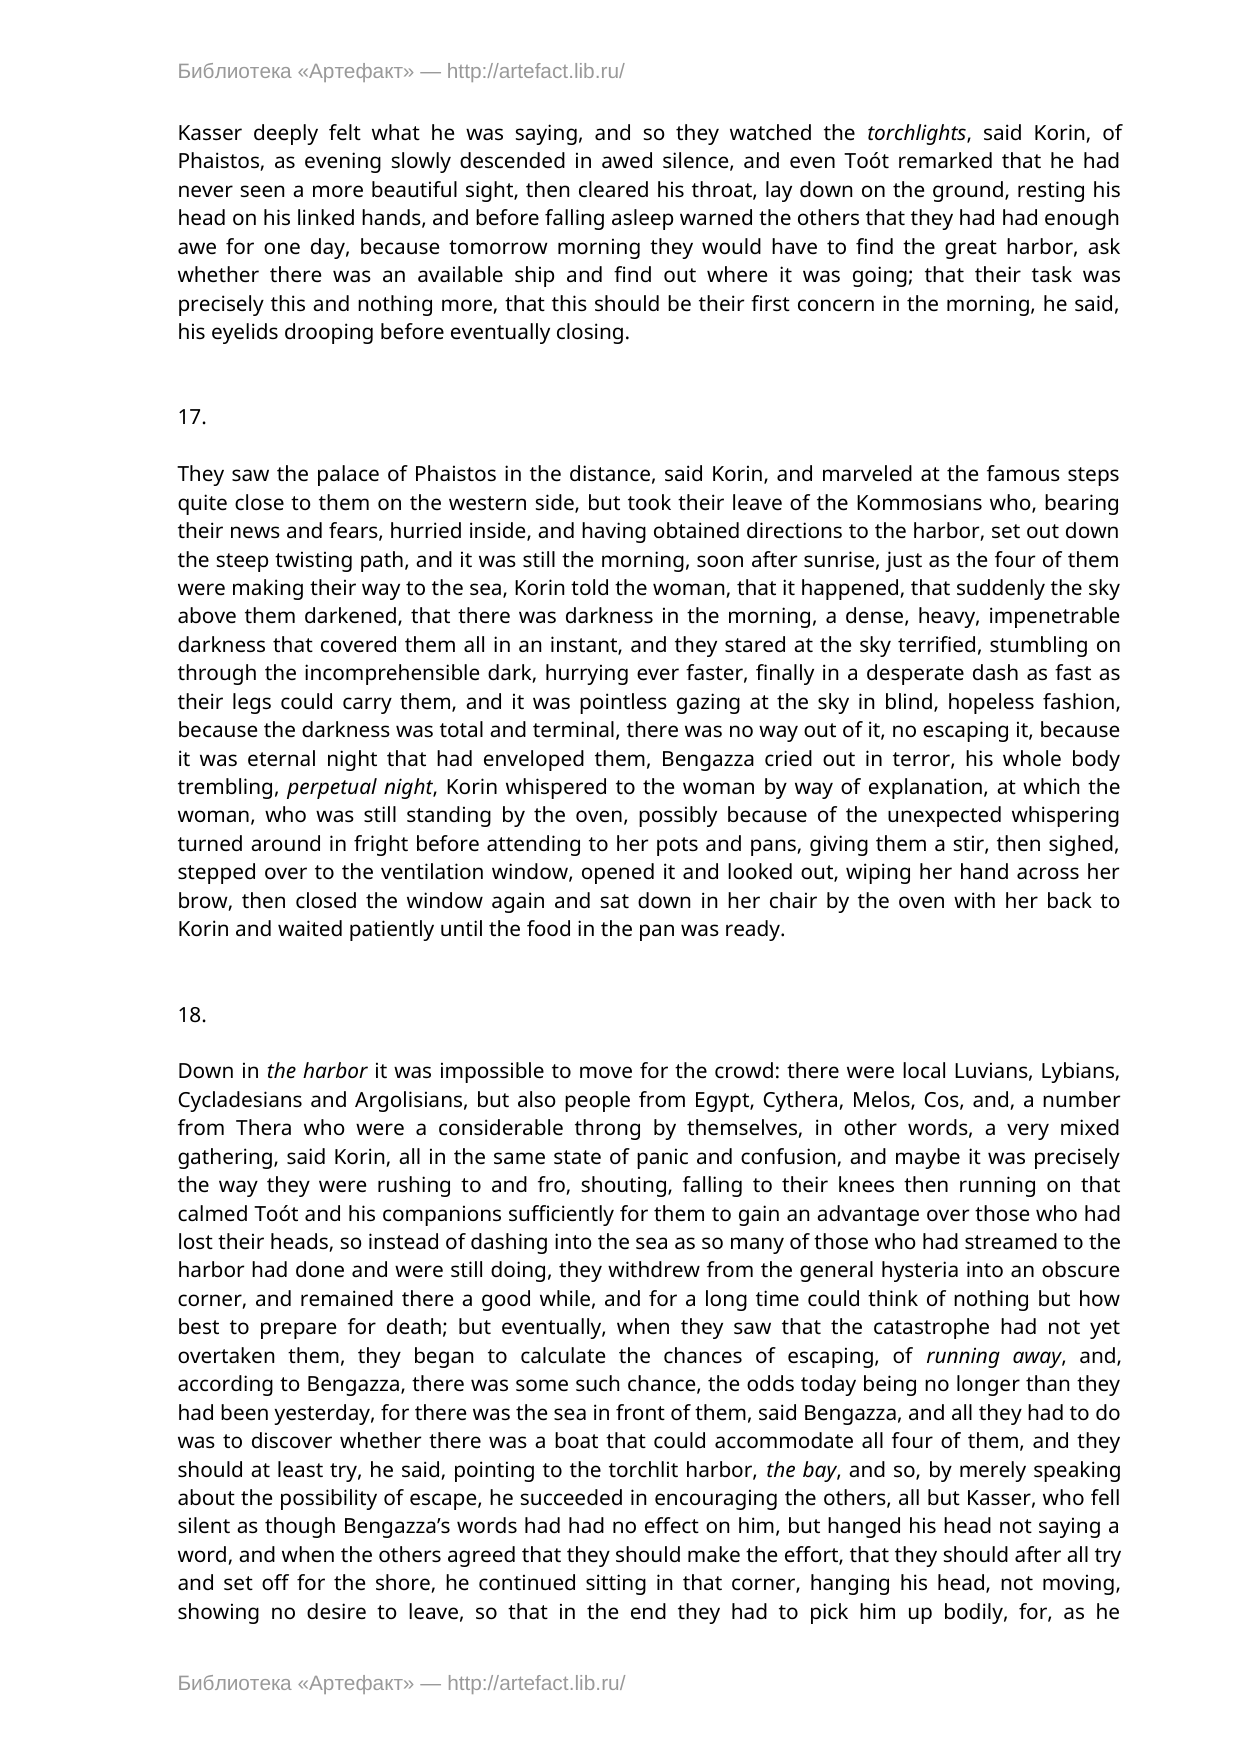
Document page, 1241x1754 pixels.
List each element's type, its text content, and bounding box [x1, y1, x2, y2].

text 18. [177, 1000, 1122, 1028]
text 17. [177, 402, 1122, 431]
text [177, 1057, 1122, 1625]
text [177, 118, 1122, 346]
text They saw the palace of Phaistos in the distance, said Korin, and marveled at the famous steps quite close to them on the western side, but took their leave of the Kommosians who, bearing their news and fears, hurried inside, and having obtained directions to the harbor, set out down the steep twisting path, and it was still the morning, soon after sunrise, just as the four of them were making their way to the sea, Korin told the woman, that it happened, that suddenly the sky above them darkened, that there was darkness in the morning, a dense, heavy, impenetrable darkness that covered them all in an instant, and they stared at the sky terrified, stumbling on through the incomprehensible dark, hurrying ever faster, finally in a desperate dash as fast as their legs could carry them, and it was pointless gazing at the sky in blind, hopeless fashion, because the darkness was total and terminal, there was no way out of it, no escaping it, because it was eternal night that had enveloped them, Bengazza cried out in terror, his whole body trembling, perpetual night, Korin whispered to the woman by way of explanation, at which the woman, who was still standing by the oven, possibly because of the unexpected whispering turned around in fright before attending to her pots and pans, giving them a stir, then sighed, stepped over to the ventilation window, opened it and looked out, wiping her hand across her brow, then closed the window again and sat down in her chair by the oven with her back to Korin and waited patiently until the food in the pan was ready. [177, 459, 1122, 943]
